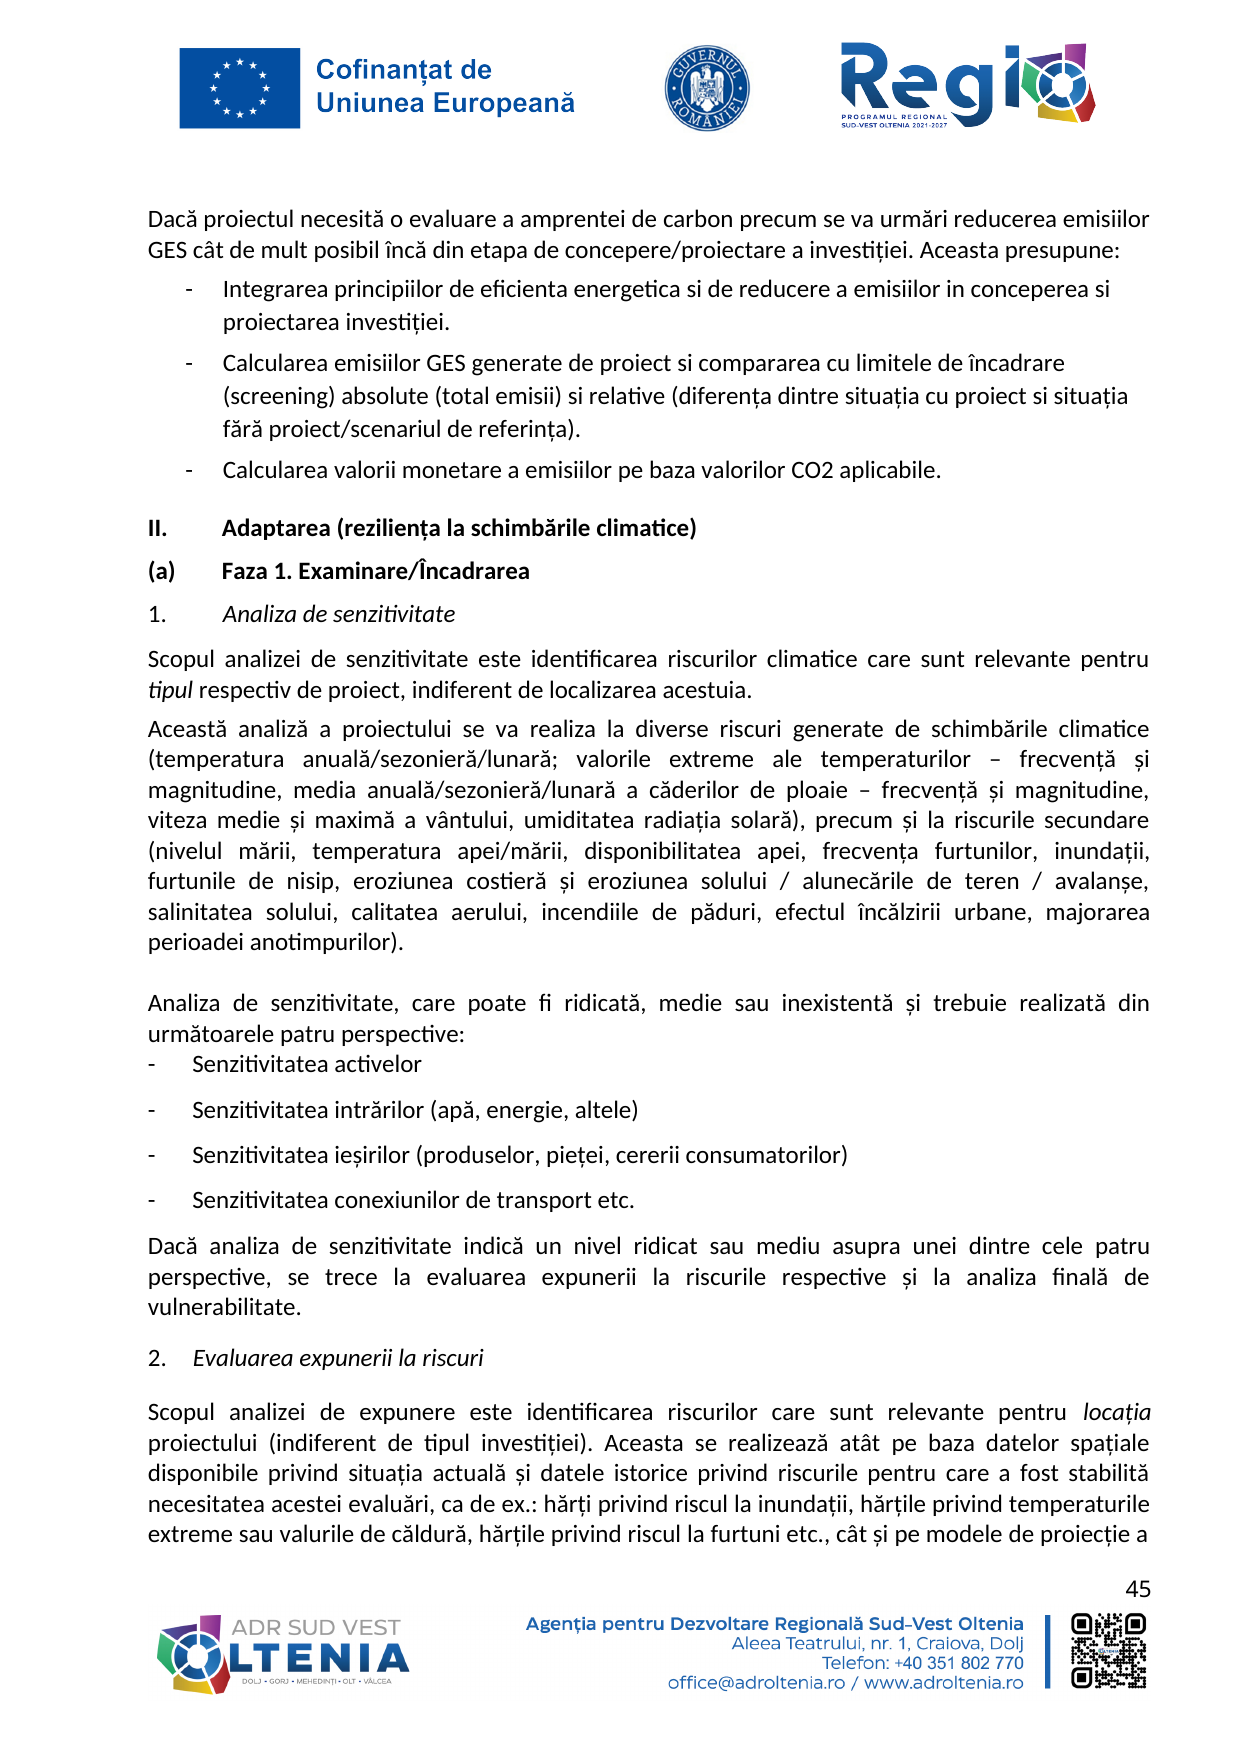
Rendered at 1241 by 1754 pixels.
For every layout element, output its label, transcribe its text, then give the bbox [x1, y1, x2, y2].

list Senzitivitatea conexiunilor de transport etc. [148, 1185, 1152, 1215]
picture [174, 43, 577, 132]
text Analiza de senzitivitate, care poate fi ridicată, medie sau inexistentă și trebuie realizată din următoarele patru perspective: [148, 987, 1152, 1048]
list Evaluarea expunerii la riscuri [148, 1342, 1152, 1373]
text Dacă proiectul necesită o evaluare a amprentei de carbon precum se va urmări reducerea emisiilor GES cât de mult posibil încă din etapa de concepere/proiectare a investiției. Aceasta presupune: [148, 203, 1152, 264]
list Senzitivitatea ieșirilor (produselor, pieței, cererii consumatorilor) [148, 1139, 1152, 1170]
picture [839, 41, 1098, 131]
list Analiza de senzitivitate [148, 598, 1152, 628]
list Senzitivitatea intrărilor (apă, energie, altele) [148, 1094, 1152, 1124]
text II. Adaptarea (reziliența la schimbările climatice) [148, 512, 1152, 542]
list Senzitivitatea activelor [148, 1048, 1152, 1079]
list Integrarea principiilor de eficienta energetica si de reducere a emisiilor in conceperea si proiectarea investiției. [185, 273, 1152, 336]
list Calcularea emisiilor GES generate de proiect si compararea cu limitele de încadrare (screening) absolute (total emisii) si relative (diferența dintre situația cu proiect si situația fără proiect/scenariul de referința). [185, 347, 1152, 443]
text (a) Faza 1. Examinare/Încadrarea [148, 555, 1152, 585]
picture [147, 1604, 1151, 1701]
text Această analiză a proiectului se va realiza la diverse riscuri generate de schimbările climatice (temperatura anuală/sezonieră/lunară; valorile extreme ale temperaturilor – frecvență și magnitudine, media anuală/sezonieră/lunară a căderilor de ploaie – frecvență și magnitudine, viteza medie și maximă a vântului, umiditatea radiația solară), precum și la riscurile secundare (nivelul mării, temperatura apei/mării, disponibilitatea apei, frecvența furtunilor, inundații, furtunile de nisip, eroziunea costieră și eroziunea solului / alunecările de teren / avalanșe, salinitatea solului, calitatea aerului, incendiile de păduri, efectul încălzirii urbane, majorarea perioadei anotimpurilor). [148, 713, 1152, 957]
picture [660, 43, 755, 133]
text Scopul analizei de senzitivitate este identificarea riscurilor climatice care sunt relevante pentru tipul respectiv de proiect, indiferent de localizarea acestuia. [148, 643, 1152, 704]
list Calcularea valorii monetare a emisiilor pe baza valorilor CO2 aplicabile. [185, 454, 1152, 484]
text Dacă analiza de senzitivitate indică un nivel ridicat sau mediu asupra unei dintre cele patru perspective, se trece la evaluarea expunerii la riscurile respective și la analiza finală de vulnerabilitate. [148, 1230, 1152, 1322]
